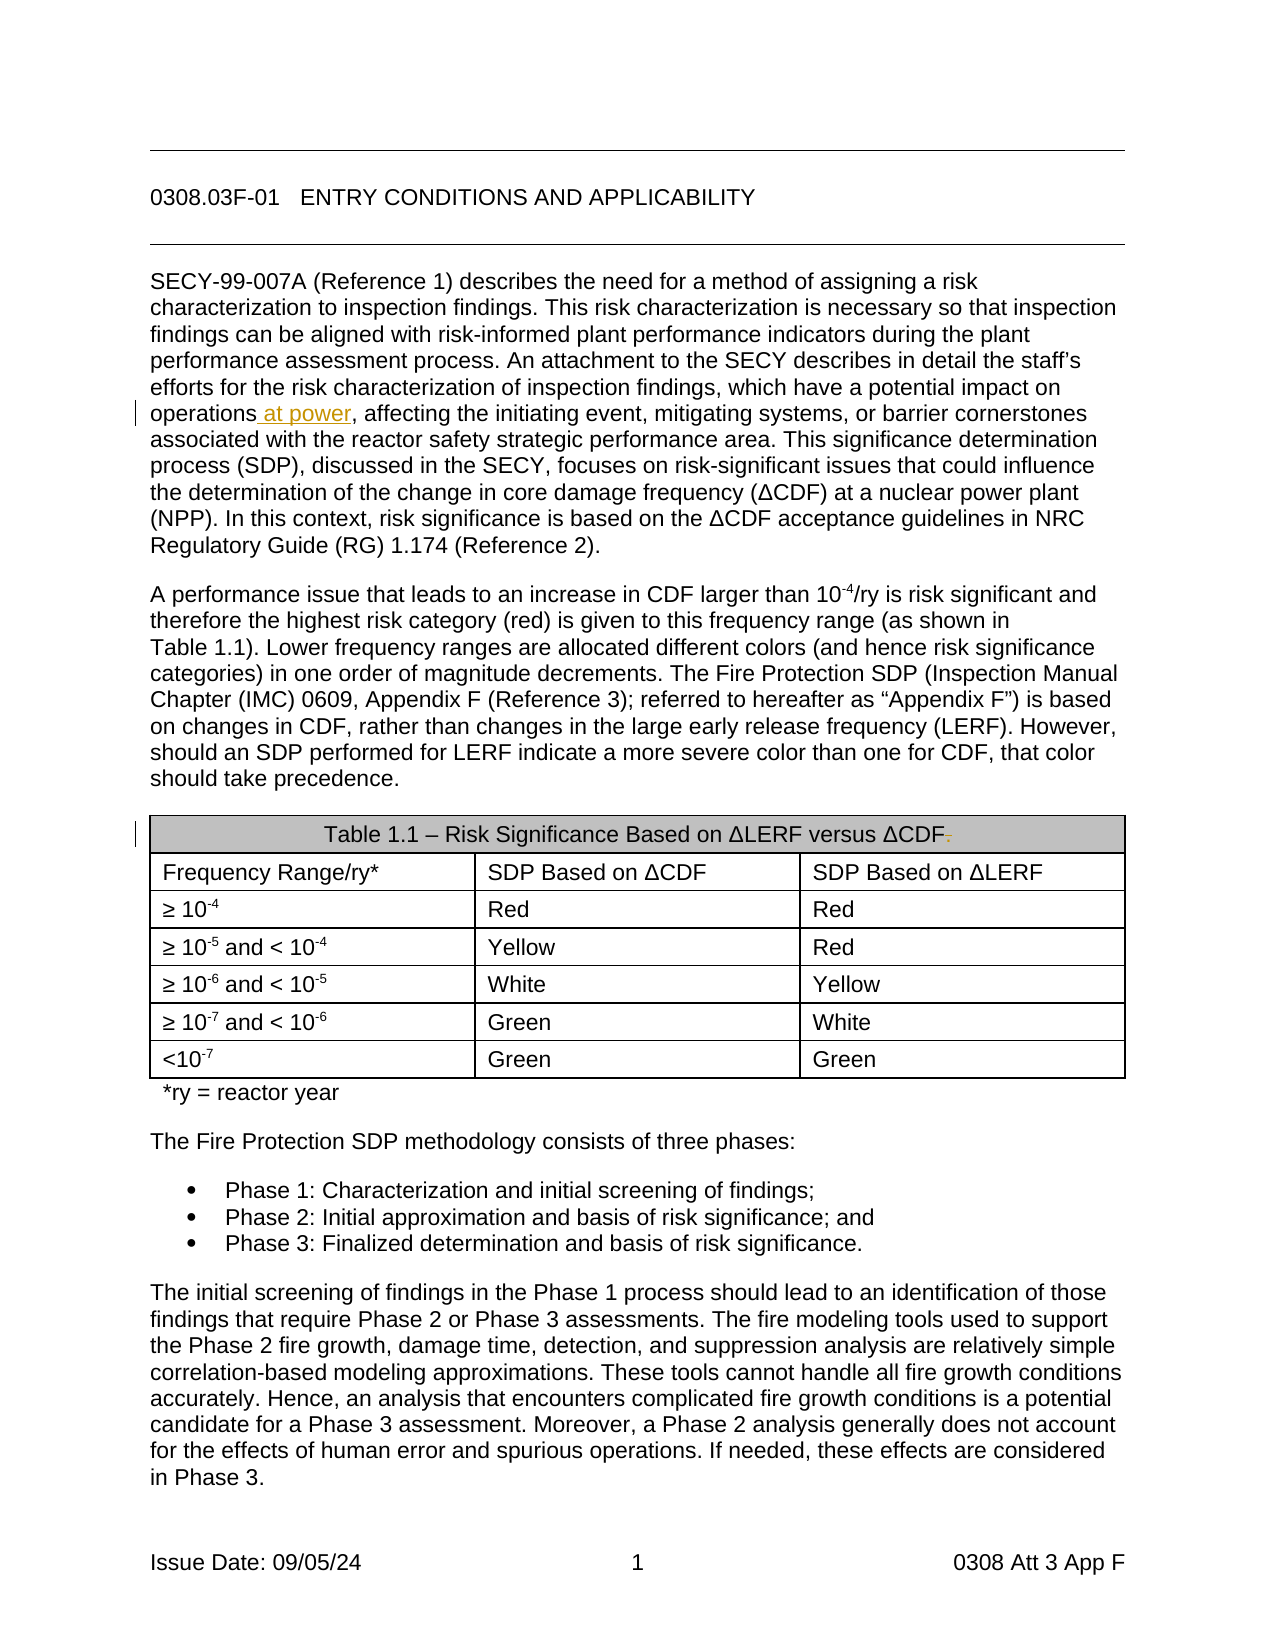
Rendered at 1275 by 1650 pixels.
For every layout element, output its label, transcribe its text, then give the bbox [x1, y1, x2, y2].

table_cell SDP Based on ΔCDF [476, 854, 799, 889]
list Phase 1: Characterization and initial screening of findings; [187, 1177, 1125, 1204]
table_header Table 1.1 – Risk Significance Based on ΔLERF versus ΔCDF [151, 816, 1124, 852]
table_cell White [801, 1004, 1124, 1039]
table_cell SDP Based on ΔLERF [801, 854, 1124, 889]
table_cell Red [476, 891, 799, 927]
table_cell Yellow [801, 966, 1124, 1002]
text SECY-99-007A (Reference 1) describes the need for a method of assigning a risk characterization to inspection findings. This risk characterization is necessary so that inspection findings can be aligned with risk-informed plant performance indicators during the plant performance assessment process. An attachment to the SECY describes in detail the staff’s efforts for the risk characterization of inspection findings, which have a potential impact on operations, affecting the initiating event, mitigating systems, or barrier cornerstones associated with the reactor safety strategic performance area. This significance determination process (SDP), discussed in the SECY, focuses on risk-significant issues that could influence the determination of the change in core damage frequency (ΔCDF) at a nuclear power plant (NPP). In this context, risk significance is based on the ΔCDF acceptance guidelines in NRC Regulatory Guide (RG) 1.174 (Reference 2). [150, 268, 1125, 558]
table_cell White [476, 966, 799, 1002]
text The Fire Protection SDP methodology consists of three phases: [150, 1128, 1125, 1154]
table_cell ≥ 10-5 and < 10-4 [151, 929, 474, 964]
subtitle 0308.03F-01 ENTRY CONDITIONS AND APPLICABILITY [150, 151, 1125, 244]
table_cell Red [801, 929, 1124, 964]
table_cell Green [476, 1004, 799, 1039]
table_cell <10-7 [151, 1041, 474, 1077]
table_cell ≥ 10-7 and < 10-6 [151, 1004, 474, 1039]
list Phase 2: Initial approximation and basis of risk significance; and [187, 1204, 1125, 1230]
text *ry = reactor year [150, 1079, 1125, 1105]
table_cell ≥ 10-6 and < 10-5 [151, 966, 474, 1002]
text The initial screening of findings in the Phase 1 process should lead to an identification of those findings that require Phase 2 or Phase 3 assessments. The fire modeling tools used to support the Phase 2 fire growth, damage time, detection, and suppression analysis are relatively simple correlation-based modeling approximations. These tools cannot handle all fire growth conditions accurately. Hence, an analysis that encounters complicated fire growth conditions is a potential candidate for a Phase 3 assessment. Moreover, a Phase 2 analysis generally does not account for the effects of human error and spurious operations. If needed, these effects are considered in Phase 3. [150, 1279, 1125, 1490]
list Phase 3: Finalized determination and basis of risk significance. [187, 1230, 1125, 1256]
table_cell Yellow [476, 929, 799, 964]
table_cell Green [801, 1041, 1124, 1077]
text A performance issue that leads to an increase in CDF larger than 10-4/ry is risk significant and therefore the highest risk category (red) is given to this frequency range (as shown in Table 1.1). Lower frequency ranges are allocated different colors (and hence risk significance categories) in one order of magnitude decrements. The Fire Protection SDP (Inspection Manual Chapter (IMC) 0609, Appendix F (Reference 3); referred to hereafter as “Appendix F”) is based on changes in CDF, rather than changes in the large early release frequency (LERF). However, should an SDP performed for LERF indicate a more severe color than one for CDF, that color should take precedence. [150, 581, 1125, 792]
table_cell Frequency Range/ry* [151, 854, 474, 889]
table_cell Green [476, 1041, 799, 1077]
table_cell Red [801, 891, 1124, 927]
table_cell ≥ 10-4 [151, 891, 474, 927]
